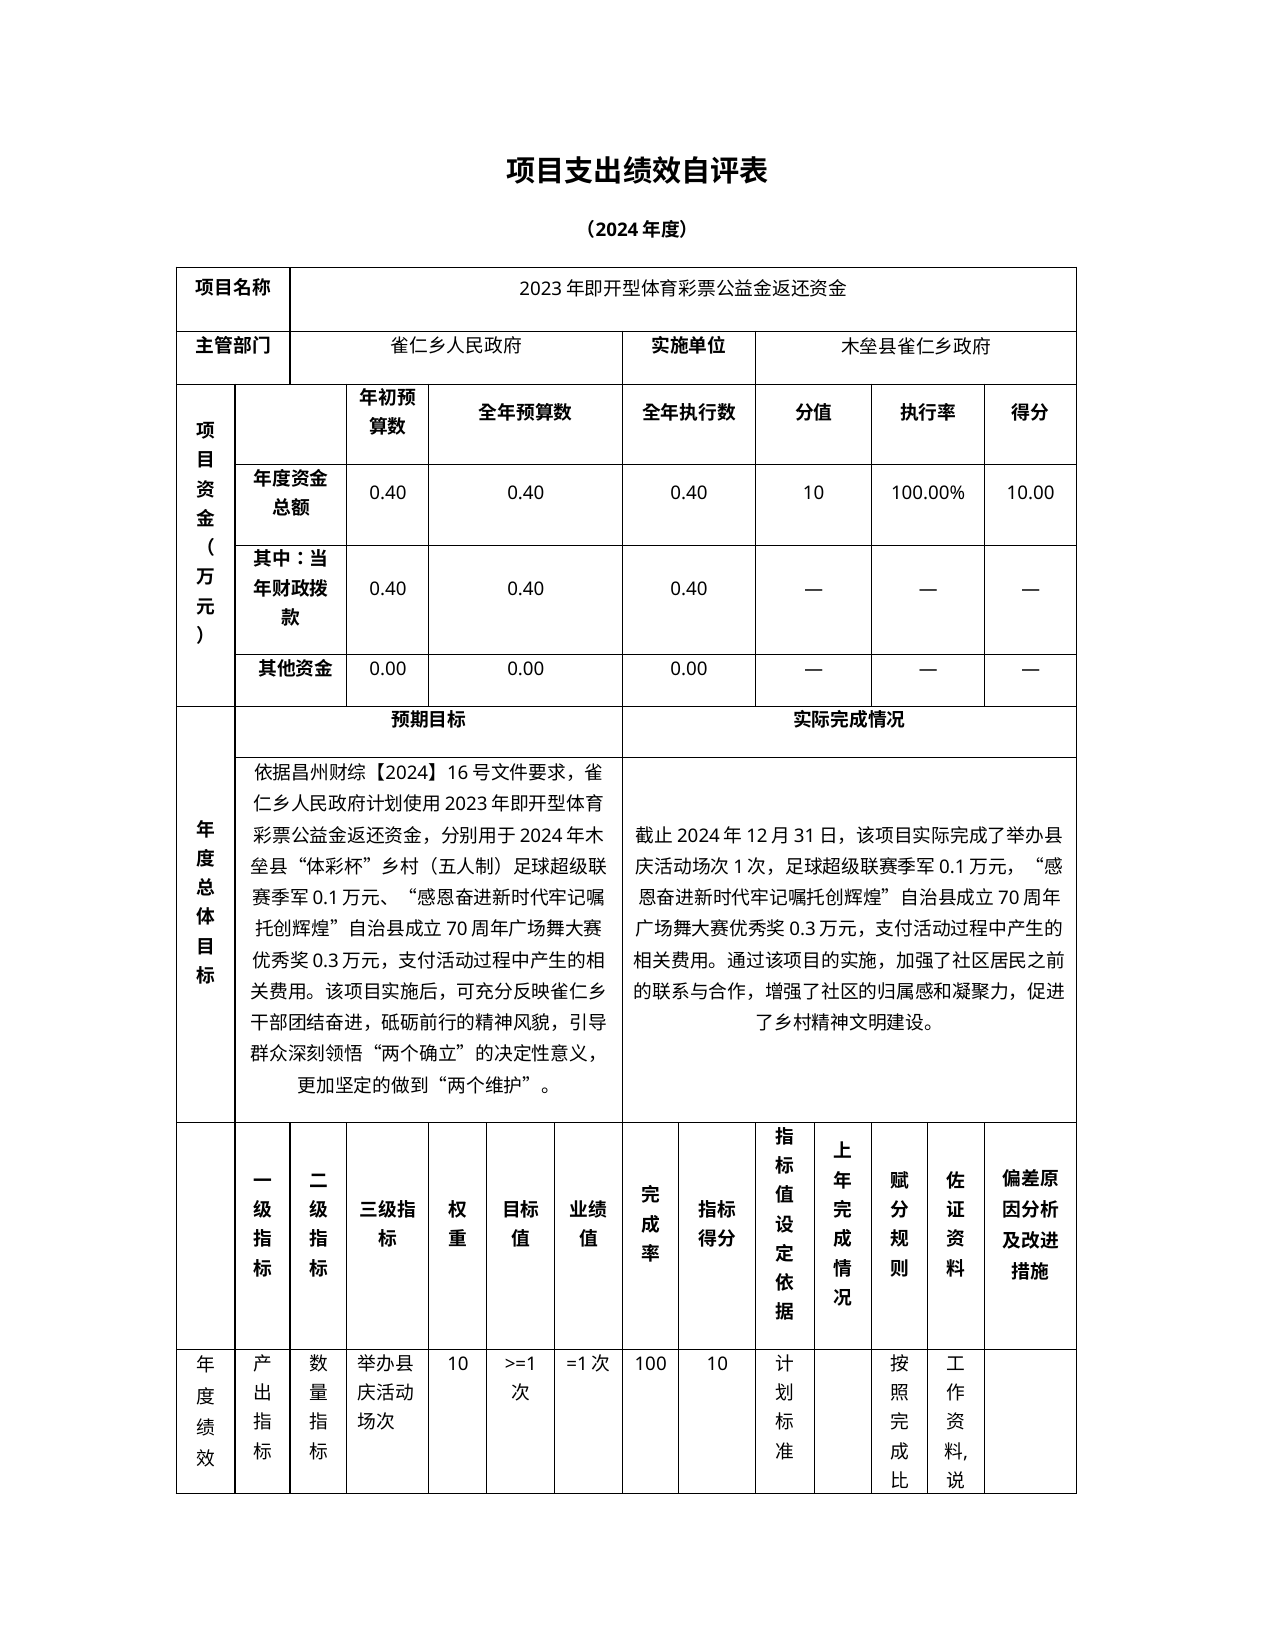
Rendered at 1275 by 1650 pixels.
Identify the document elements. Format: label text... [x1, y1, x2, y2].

table_cell 三级指标 [347, 1123, 428, 1349]
table_cell — [756, 655, 871, 706]
table_cell 0.40 [429, 546, 622, 654]
table_cell 预期目标 [236, 707, 622, 757]
table_cell 截止2024年12月31日，该项目实际完成了举办县庆活动场次1次，足球超级联赛季军0.1万元，“感恩奋进新时代牢记嘱托创辉煌”自治县成立70周年广场舞大赛优秀奖0.3万元，支付活动过程中产生的相关费用。通过该项目的实施，加强了社区居民之前的联系与合作，增强了社区的归属感和凝聚力，促进了乡村精神文明建设。 [623, 758, 1076, 1122]
table_cell — [985, 546, 1076, 654]
table_cell 完成率 [623, 1123, 678, 1349]
table_cell [177, 1123, 234, 1349]
table_cell 工作资料,说明材料 [928, 1350, 984, 1493]
table_cell 全年执行数 [623, 385, 755, 464]
table_cell =1次 [555, 1350, 622, 1493]
table_cell [815, 1350, 871, 1493]
table_cell 指标得分 [679, 1123, 755, 1349]
table_cell 分值 [756, 385, 871, 464]
table_header 项目名称 [177, 268, 289, 331]
table_cell 主管部门 [177, 332, 289, 383]
table_cell 10 [429, 1350, 486, 1493]
table_cell 0.40 [623, 465, 755, 544]
table_cell 赋分规则 [872, 1123, 927, 1349]
table_header 2023年即开型体育彩票公益金返还资金 [291, 268, 1076, 331]
table_cell 指标值设定依据 [756, 1123, 814, 1349]
table_cell 木垒县雀仁乡政府 [756, 332, 1076, 383]
table_cell 10 [756, 465, 871, 544]
table_cell 项目资金 （万元） [177, 385, 234, 706]
table_cell — [985, 655, 1076, 706]
table_cell 目标值 [487, 1123, 554, 1349]
table_cell 产出指标 [236, 1350, 289, 1493]
table_cell 得分 [985, 385, 1076, 464]
table_cell 权重 [429, 1123, 486, 1349]
table_cell 实施单位 [623, 332, 755, 383]
table_cell 数量指标 [291, 1350, 346, 1493]
table_cell 0.00 [429, 655, 622, 706]
table_cell 0.40 [429, 465, 622, 544]
table_cell 年度总体目标 [177, 707, 234, 1122]
table_cell 全年预算数 [429, 385, 622, 464]
table_cell — [872, 546, 984, 654]
table_cell 偏差原因分析及改进措施 [985, 1123, 1076, 1349]
table_cell — [872, 655, 984, 706]
table_cell 0.40 [623, 546, 755, 654]
table_cell 10 [679, 1350, 755, 1493]
table_cell 佐证资料 [928, 1123, 984, 1349]
table_cell 一级指标 [236, 1123, 289, 1349]
table_cell 依据昌州财综【2024】16号文件要求，雀仁乡人民政府计划使用2023年即开型体育彩票公益金返还资金，分别用于2024年木垒县“体彩杯”乡村（五人制）足球超级联赛季军0.1万元、“感恩奋进新时代牢记嘱托创辉煌”自治县成立70周年广场舞大赛优秀奖0.3万元，支付活动过程中产生的相关费用。该项目实施后，可充分反映雀仁乡干部团结奋进，砥砺前行的精神风貌，引导群众深刻领悟“两个确立”的决定性意义，更加坚定的做到“两个维护”。 [236, 758, 622, 1122]
table_cell 计划标准 [756, 1350, 814, 1493]
table_cell 年初预算数 [347, 385, 428, 464]
table_cell 年度资金总额 [236, 465, 346, 544]
text 项目支出绩效自评表 [187, 150, 1087, 190]
table_cell 100.00% [872, 465, 984, 544]
table_cell >=1次 [487, 1350, 554, 1493]
table_cell 其他资金 [236, 655, 346, 706]
table_cell 实际完成情况 [623, 707, 1076, 757]
table_cell 100 [623, 1350, 678, 1493]
text （2024年度） [187, 216, 1087, 242]
table_cell 雀仁乡人民政府 [291, 332, 622, 383]
table_cell 业绩值 [555, 1123, 622, 1349]
table_cell 年度绩效指标完成情况 [177, 1350, 234, 1493]
table_cell 0.40 [347, 546, 428, 654]
table_cell [236, 385, 346, 464]
table_cell 0.00 [623, 655, 755, 706]
table_cell 0.00 [347, 655, 428, 706]
table_cell [985, 1350, 1076, 1493]
table_cell 其中：当年财政拨款 [236, 546, 346, 654]
table_cell 0.40 [347, 465, 428, 544]
table_cell 执行率 [872, 385, 984, 464]
table_cell 二级指标 [291, 1123, 346, 1349]
table_cell 按照完成比例赋分 [872, 1350, 927, 1493]
table_cell — [756, 546, 871, 654]
table_cell 上年完成情况 [815, 1123, 871, 1349]
table_cell 10.00 [985, 465, 1076, 544]
table_cell 举办县庆活动场次 [347, 1350, 428, 1493]
